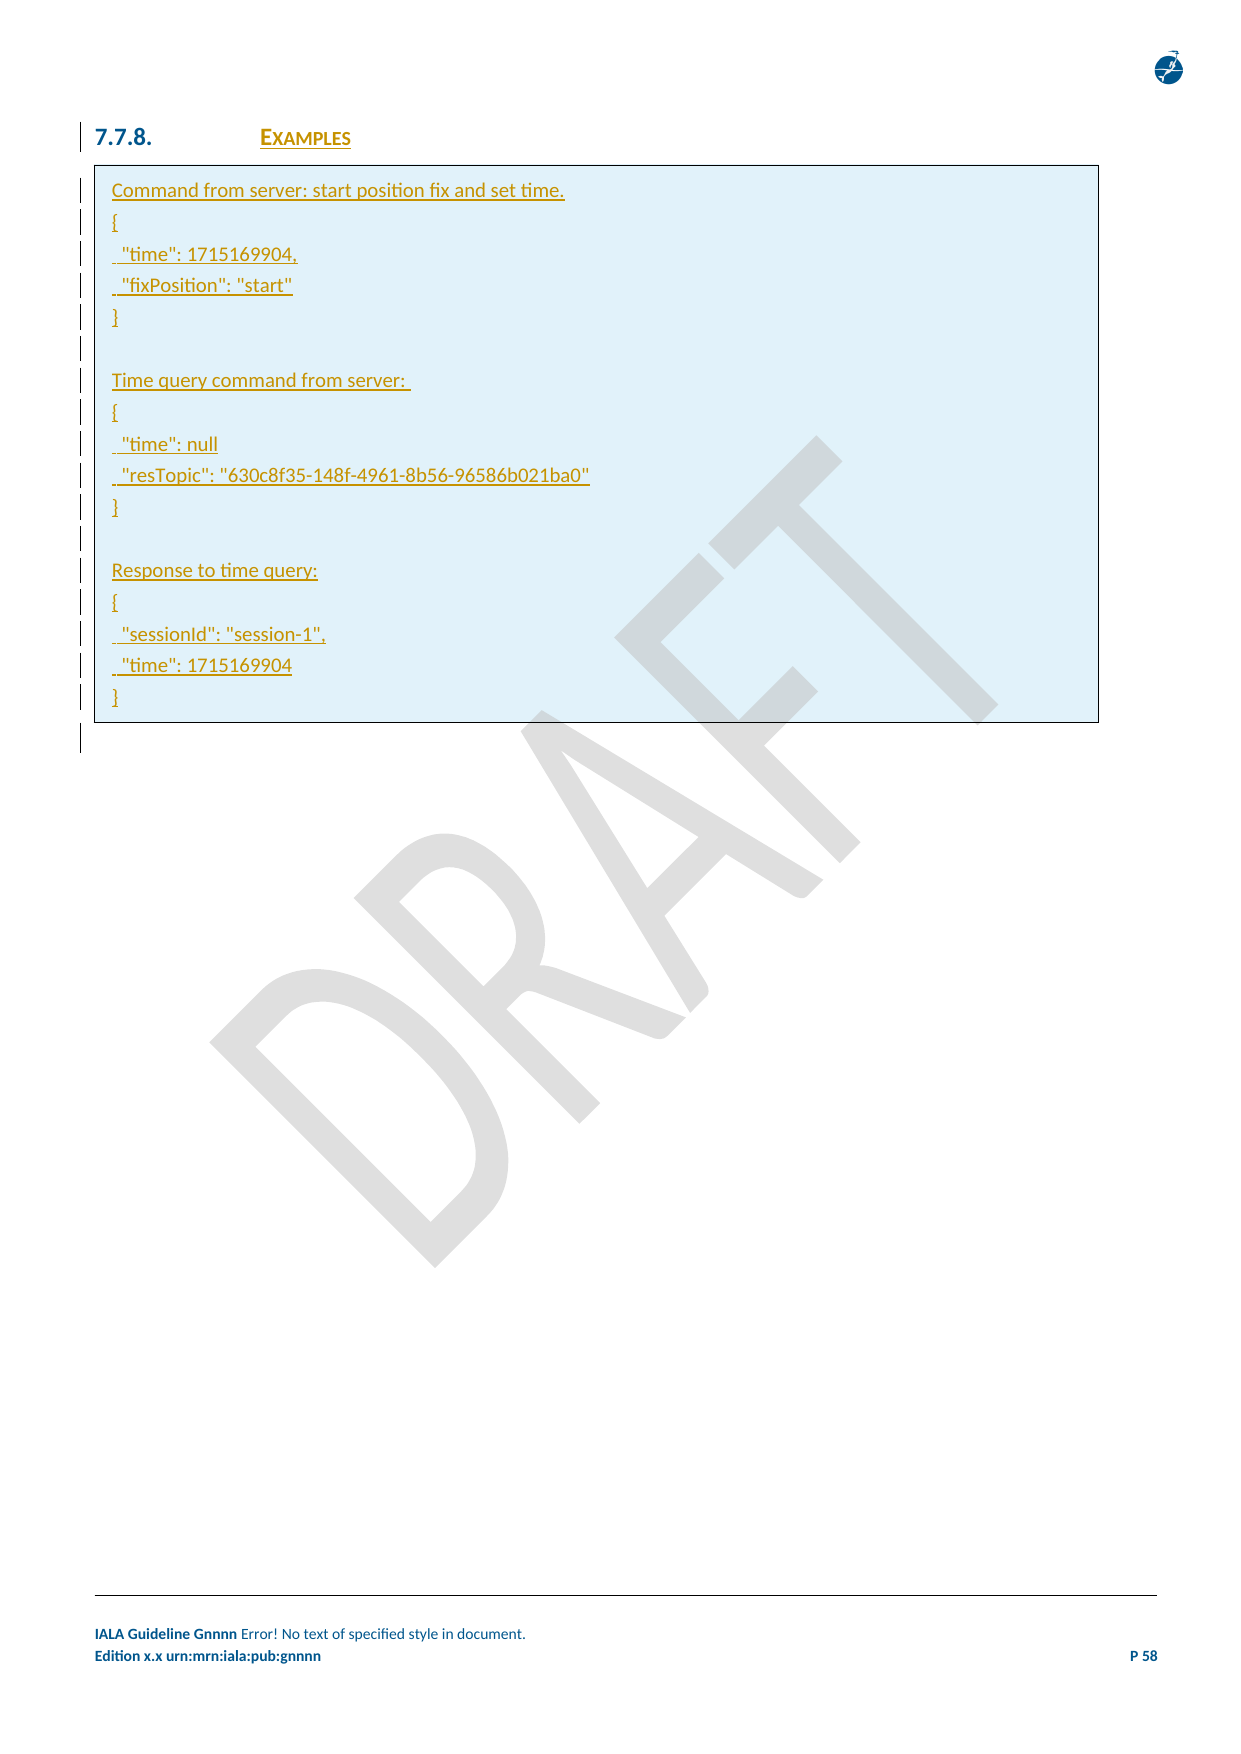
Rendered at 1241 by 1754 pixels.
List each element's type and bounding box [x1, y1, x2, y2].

picture [1123, 0, 1241, 119]
